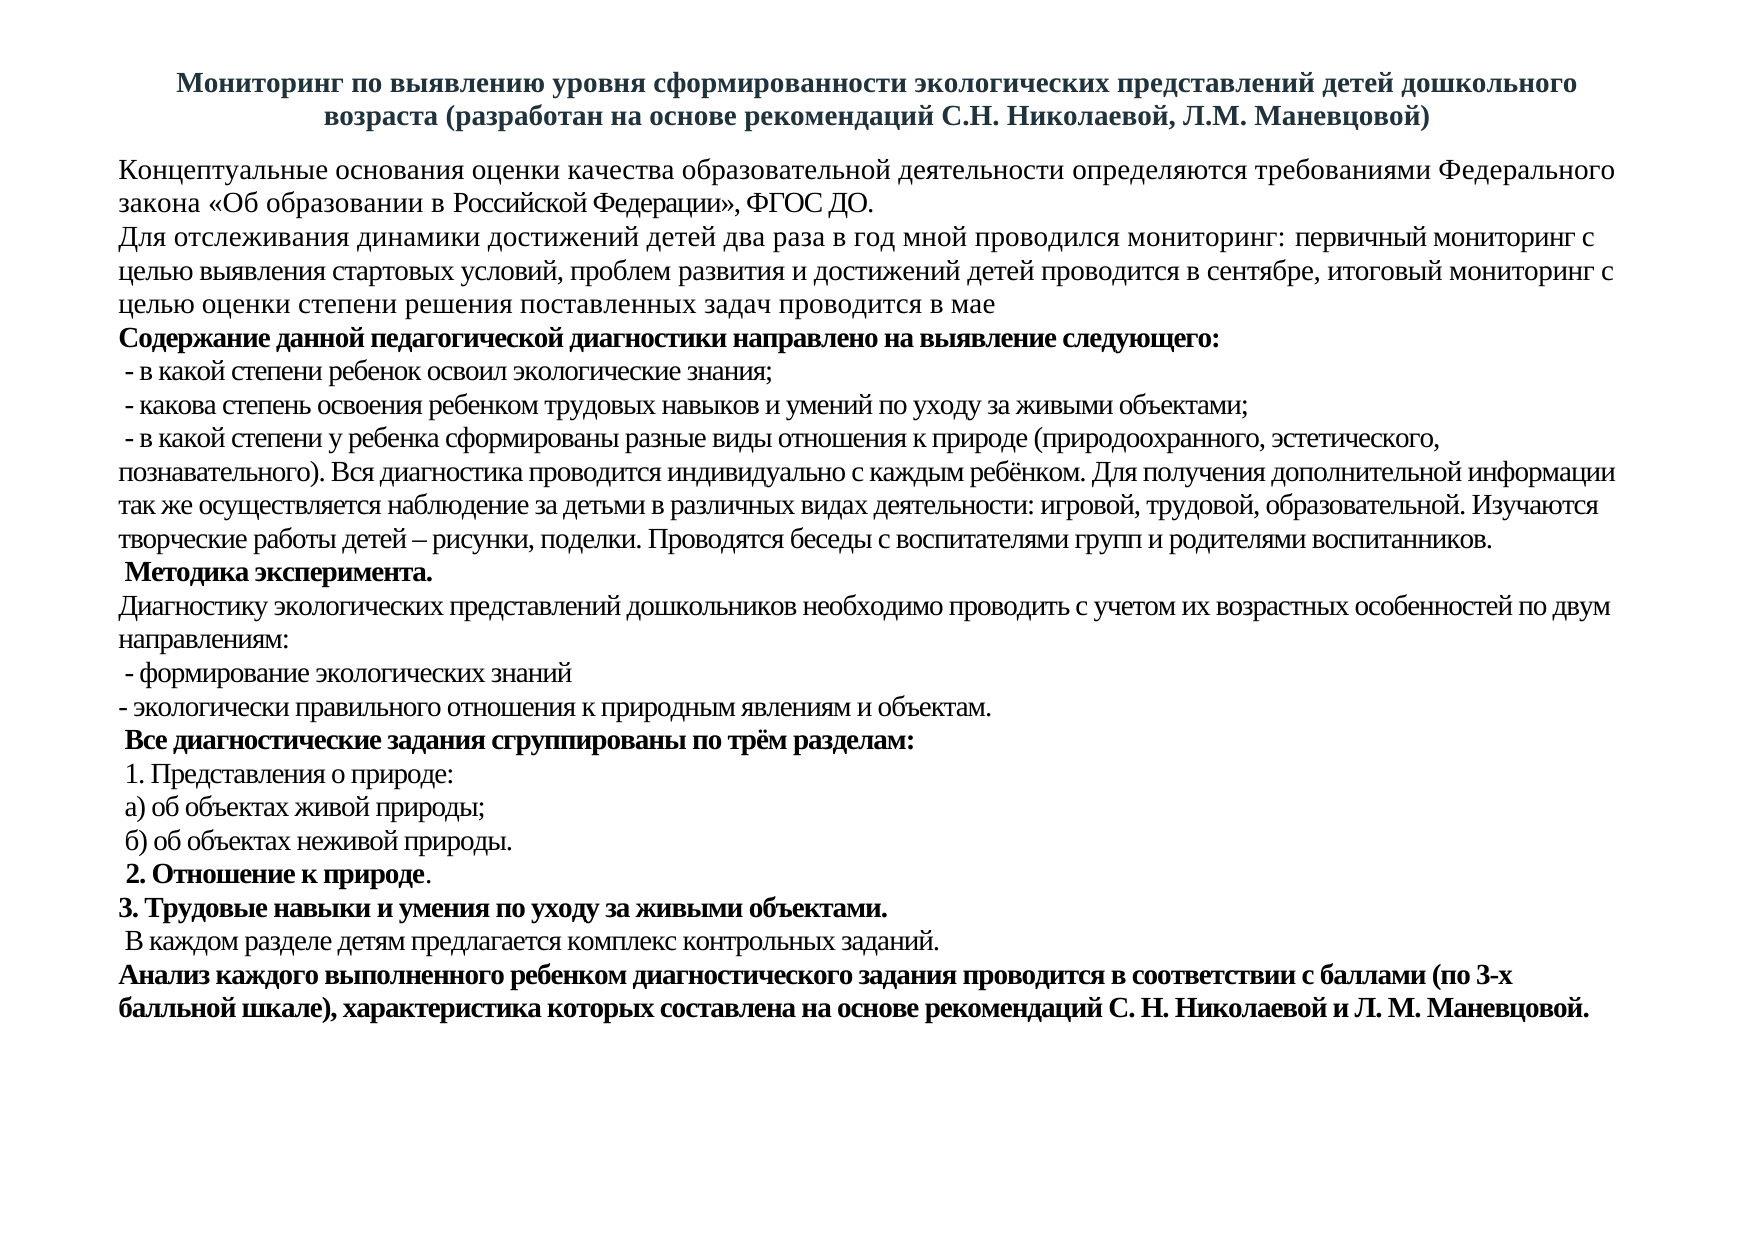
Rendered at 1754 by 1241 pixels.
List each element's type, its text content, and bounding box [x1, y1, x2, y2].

text Все диагностические задания сгруппированы по трём разделам: [118, 722, 1636, 756]
text б) об объектах неживой природы. [118, 823, 1636, 856]
text 1. Представления о природе: [118, 756, 1636, 789]
text 2. Отношение к природе. [118, 856, 1636, 890]
text - какова степень освоения ребенком трудовых навыков и умений по уходу за живыми объектами; [118, 387, 1636, 420]
text Анализ каждого выполненного ребенком диагностического задания проводится в соответствии с баллами (по 3-х балльной шкале), характеристика которых составлена на основе рекомендаций С. Н. Николаевой и Л. М. Маневцовой. [118, 957, 1636, 1024]
text Методика эксперимента. [118, 554, 1636, 588]
text Мониторинг по выявлению уровня сформированности экологических представлений детей дошкольного возраста (разработан на основе рекомендаций С.Н. Николаевой, Л.М. Маневцовой) [118, 65, 1636, 132]
text В каждом разделе детям предлагается комплекс контрольных заданий. [118, 923, 1636, 957]
text 3. Трудовые навыки и умения по уходу за живыми объектами. [118, 890, 1636, 923]
text Содержание данной педагогической диагностики направлено на выявление следующего: [118, 320, 1636, 353]
text - формирование экологических знаний [118, 655, 1636, 689]
text Для отслеживания динамики достижений детей два раза в год мной проводился мониторинг: первичный мониторинг с целью выявления стартовых условий, проблем развития и достижений детей проводится в сентябре, итоговый мониторинг с целью оценки степени решения поставленных задач проводится в мае [118, 219, 1636, 320]
text - в какой степени ребенок освоил экологические знания; [118, 353, 1636, 387]
text а) об объектах живой природы; [118, 789, 1636, 823]
text Концептуальные основания оценки качества образовательной деятельности определяются требованиями Федерального закона «Об образовании в Российской Федерации», ФГОС ДО. [118, 152, 1636, 219]
text - экологически правильного отношения к природным явлениям и объектам. [118, 689, 1636, 722]
text - в какой степени у ребенка сформированы разные виды отношения к природе (природоохранного, эстетического, познавательного). Вся диагностика проводится индивидуально с каждым ребёнком. Для получения дополнительной информации так же осуществляется наблюдение за детьми в различных видах деятельности: игровой, трудовой, образовательной. Изучаются творческие работы детей – рисунки, поделки. Проводятся беседы с воспитателями групп и родителями воспитанников. [118, 420, 1636, 554]
text Диагностику экологических представлений дошкольников необходимо проводить с учетом их возрастных особенностей по двум направлениям: [118, 588, 1636, 655]
